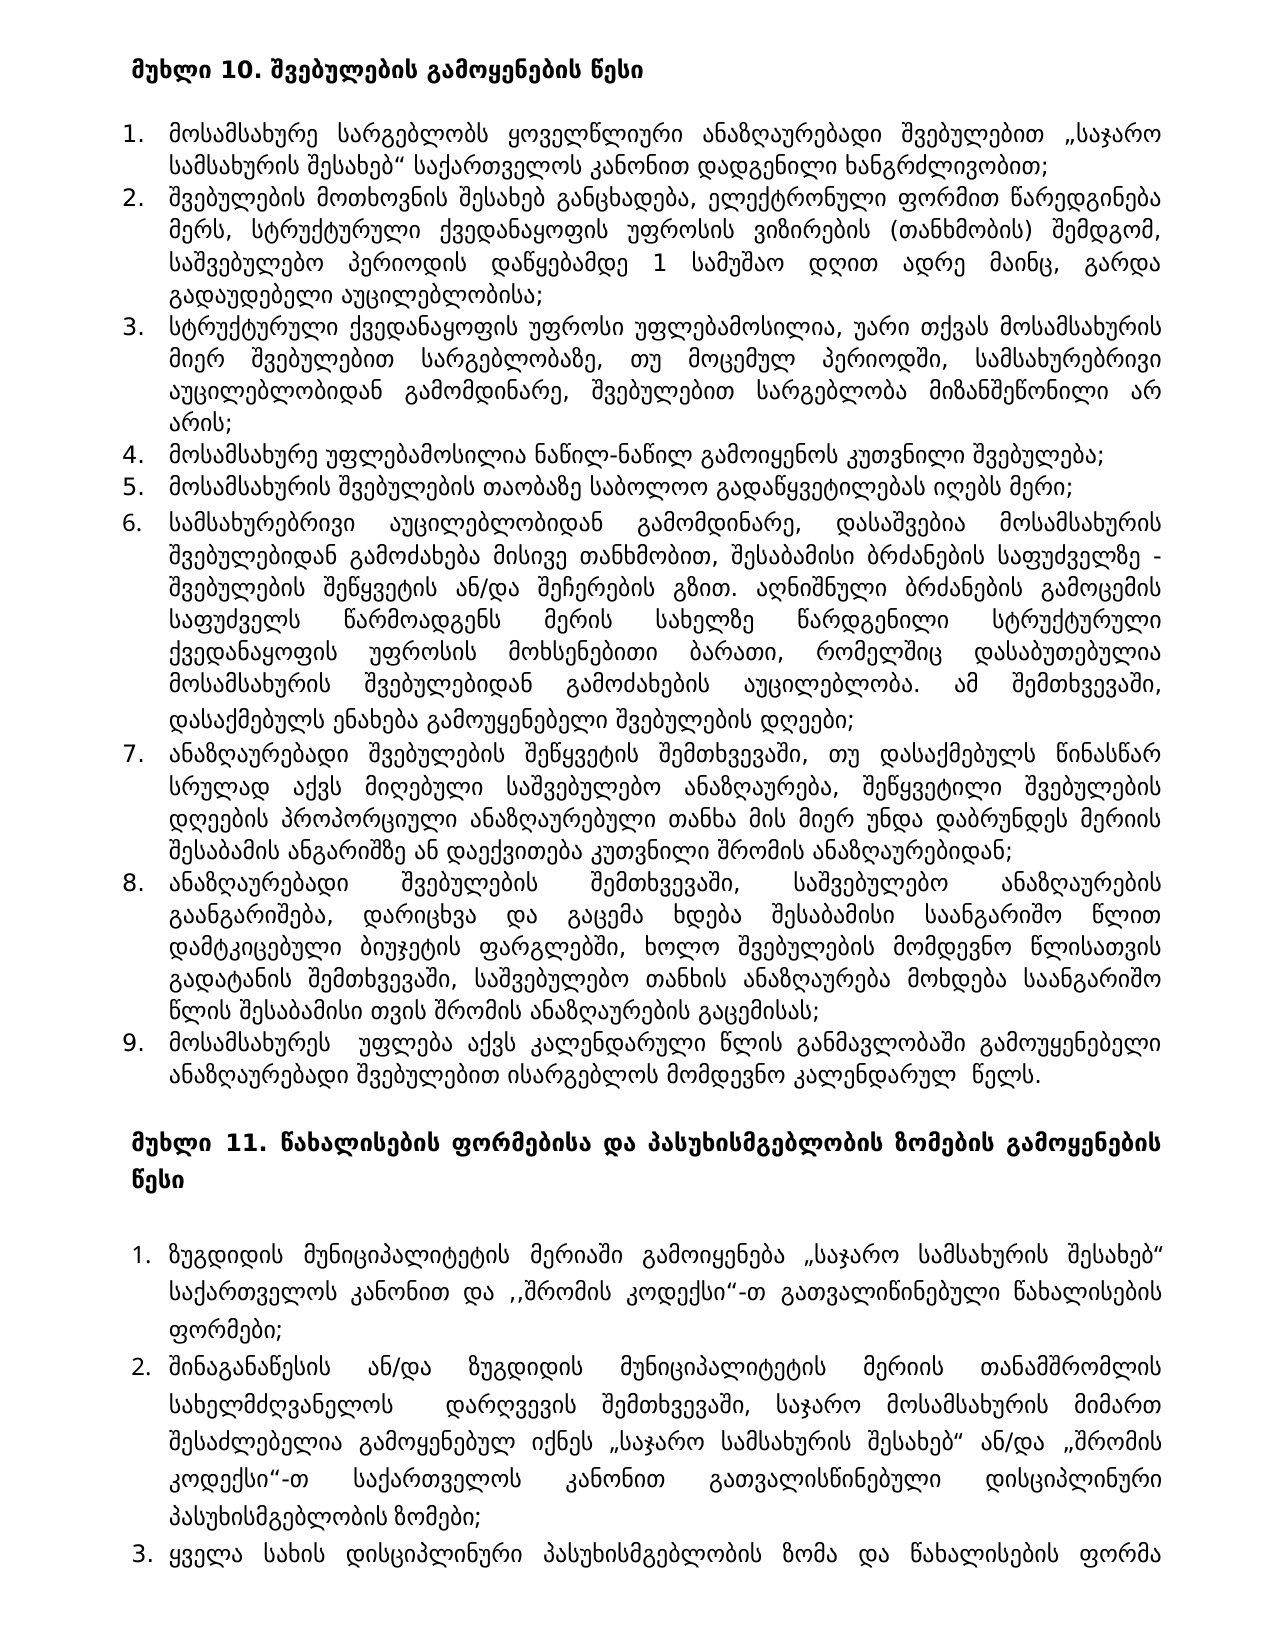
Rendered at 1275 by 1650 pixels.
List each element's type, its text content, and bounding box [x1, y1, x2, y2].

list შინაგანაწესის ან/და ზუგდიდის მუნიციპალიტეტის მერიის თანამშრომლის სახელმძღვანელოს დარღვევის შემთხვევაში, საჯარო მოსამსახურის მიმართ შესაძლებელია გამოყენებულ იქნეს „საჯარო სამსახურის შესახებ“ ან/და „შრომის კოდექსი“-თ საქართველოს კანონით გათვალისწინებული დისციპლინური პასუხისმგებლობის ზომები; [131, 1350, 1162, 1532]
list მოსამსახურის შვებულების თაობაზე საბოლოო გადაწყვეტილებას იღებს მერი; [122, 473, 1162, 501]
list შვებულების მოთხოვნის შესახებ განცხადება, ელექტრონული ფორმით წარედგინება მერს, სტრუქტურული ქვედანაყოფის უფროსის ვიზირების (თანხმობის) შემდგომ, საშვებულებო პერიოდის დაწყებამდე 1 სამუშაო დღით ადრე მაინც, გარდა გადაუდებელი აუცილებლობისა; [122, 184, 1162, 309]
list მოსამსახურეს უფლება აქვს კალენდარული წლის განმავლობაში გამოუყენებელი ანაზღაურებადი შვებულებით ისარგებლოს მომდევნო კალენდარულ წელს. [122, 1029, 1162, 1089]
list სამსახურებრივი აუცილებლობიდან გამომდინარე, დასაშვებია მოსამსახურის შვებულებიდან გამოძახება მისივე თანხმობით, შესაბამისი ბრძანების საფუძველზე - შვებულების შეწყვეტის ან/და შეჩერების გზით. აღნიშნული ბრძანების გამოცემის საფუძველს წარმოადგენს მერის სახელზე წარდგენილი სტრუქტურული ქვედანაყოფის უფროსის მოხსენებითი ბარათი, რომელშიც დასაბუთებულია მოსამსახურის შვებულებიდან გამოძახების აუცილებლობა. ამ შემთხვევაში, დასაქმებულს ენახება გამოუყენებელი შვებულების დღეები; [122, 505, 1162, 736]
list მოსამსახურე უფლებამოსილია ნაწილ-ნაწილ გამოიყენოს კუთვნილი შვებულება; [122, 441, 1162, 469]
text მუხლი 11. წახალისების ფორმებისა და პასუხისმგებლობის ზომების გამოყენების წესი [131, 1126, 1162, 1196]
list ანაზღაურებადი შვებულების შემთხვევაში, საშვებულებო ანაზღაურების გაანგარიშება, დარიცხვა და გაცემა ხდება შესაბამისი საანგარიშო წლით დამტკიცებული ბიუჯეტის ფარგლებში, ხოლო შვებულების მომდევნო წლისათვის გადატანის შემთხვევაში, საშვებულებო თანხის ანაზღაურება მოხდება საანგარიშო წლის შესაბამისი თვის შრომის ანაზღაურების გაცემისას; [122, 869, 1162, 1025]
list ზუგდიდის მუნიციპალიტეტის მერიაში გამოიყენება „საჯარო სამსახურის შესახებ“ საქართველოს კანონით და ,,შრომის კოდექსი“-თ გათვალიწინებული წახალისების ფორმები; [131, 1238, 1162, 1345]
list მოსამსახურე სარგებლობს ყოველწლიური ანაზღაურებადი შვებულებით „საჯარო სამსახურის შესახებ“ საქართველოს კანონით დადგენილი ხანგრძლივობით; [122, 120, 1162, 180]
list ანაზღაურებადი შვებულების შეწყვეტის შემთხვევაში, თუ დასაქმებულს წინასწარ სრულად აქვს მიღებული საშვებულებო ანაზღაურება, შეწყვეტილი შვებულების დღეების პროპორციული ანაზღაურებული თანხა მის მიერ უნდა დაბრუნდეს მერიის შესაბამის ანგარიშზე ან დაექვითება კუთვნილი შრომის ანაზღაურებიდან; [122, 741, 1162, 865]
list სტრუქტურული ქვედანაყოფის უფროსი უფლებამოსილია, უარი თქვას მოსამსახურის მიერ შვებულებით სარგებლობაზე, თუ მოცემულ პერიოდში, სამსახურებრივი აუცილებლობიდან გამომდინარე, შვებულებით სარგებლობა მიზანშეწონილი არ არის; [122, 313, 1162, 437]
text მუხლი 10. შვებულების გამოყენების წესი [131, 56, 1162, 84]
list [131, 1537, 1162, 1569]
